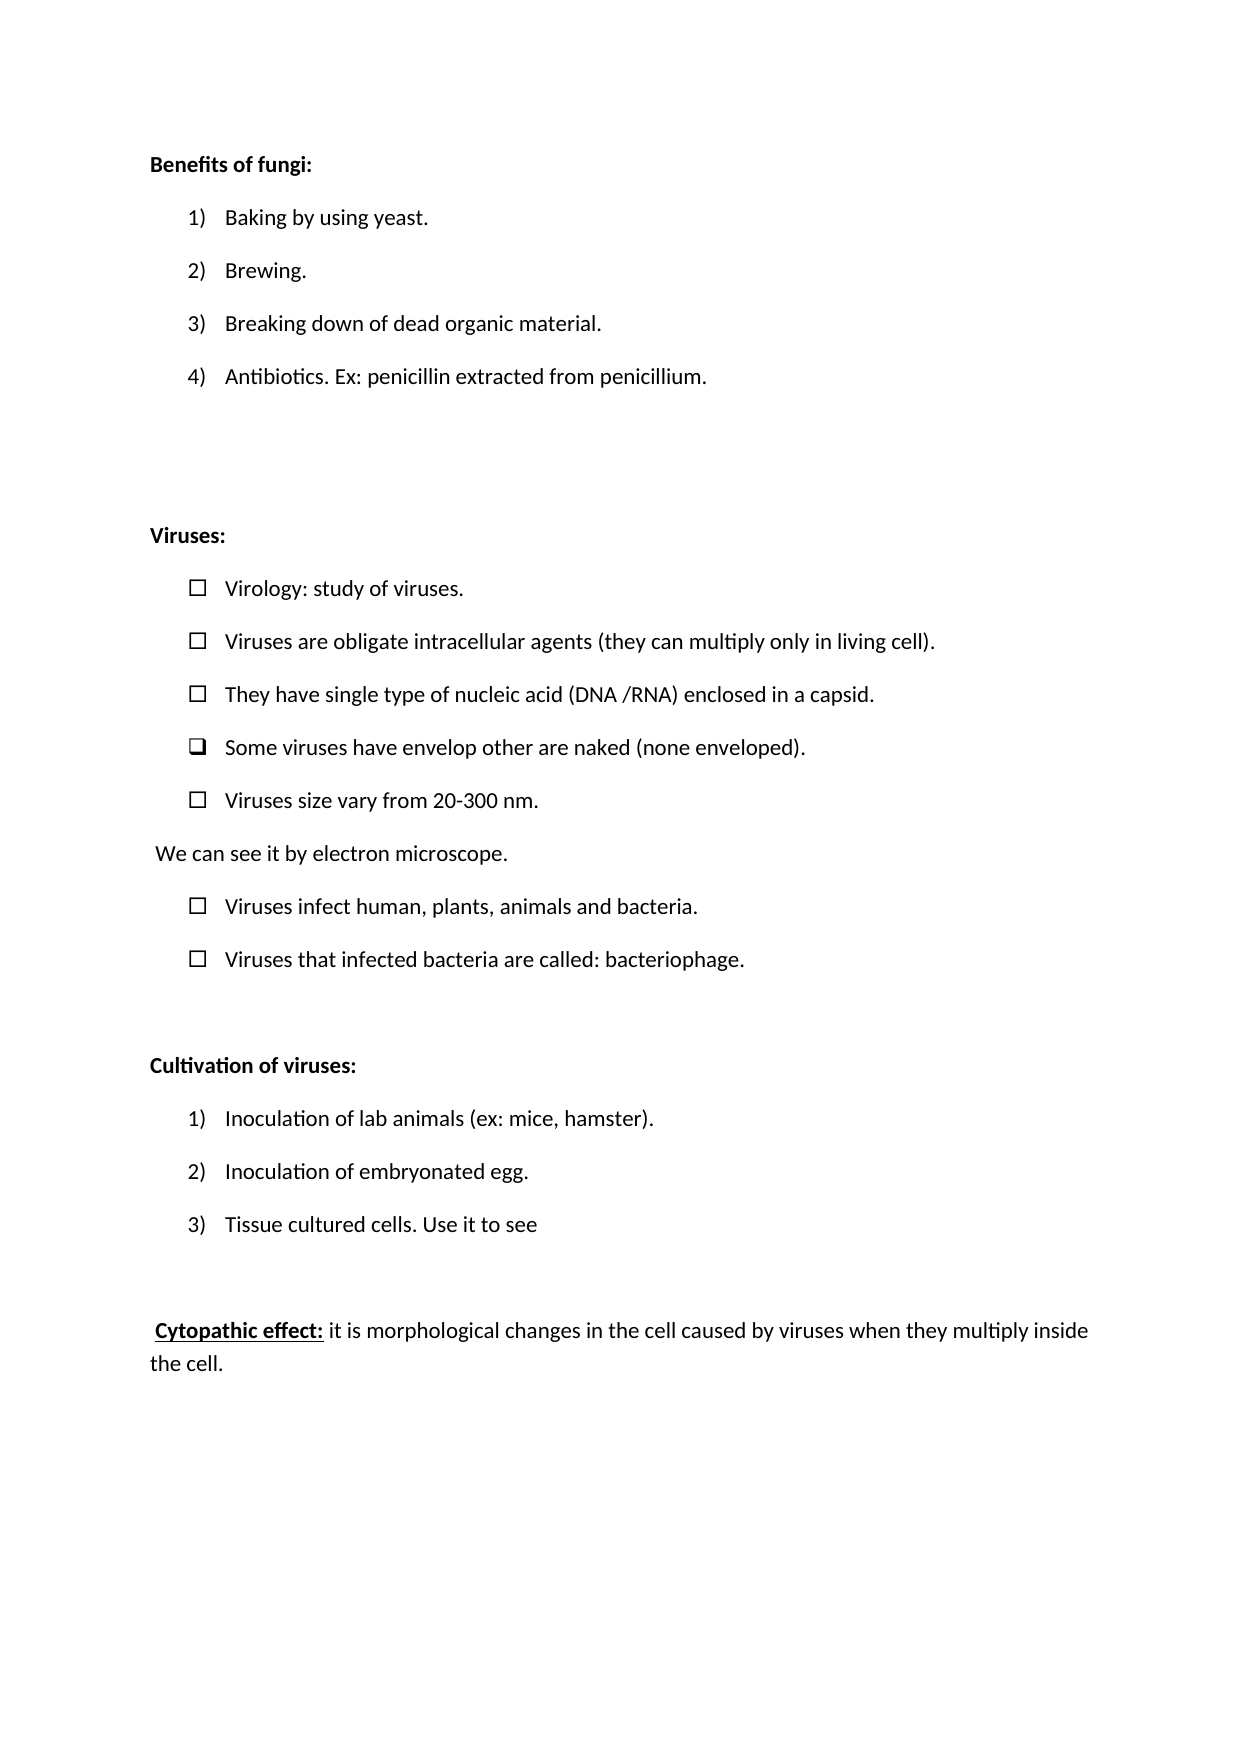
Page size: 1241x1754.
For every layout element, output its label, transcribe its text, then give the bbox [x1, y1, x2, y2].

list Brewing. [187, 256, 1090, 284]
text We can see it by electron microscope. [150, 839, 1090, 867]
text Benefits of fungi: [150, 150, 1090, 178]
list Viruses that infected bacteria are called: bacteriophage. [187, 945, 1090, 973]
list Inoculation of lab animals (ex: mice, hamster). [187, 1104, 1090, 1132]
list Baking by using yeast. [187, 203, 1090, 231]
list Breaking down of dead organic material. [187, 309, 1090, 337]
list Viruses size vary from 20-300 nm. [187, 786, 1090, 814]
text Viruses: [150, 521, 1090, 549]
list Viruses infect human, plants, animals and bacteria. [187, 892, 1090, 920]
list Viruses are obligate intracellular agents (they can multiply only in living cell). [187, 627, 1090, 655]
list Inoculation of embryonated egg. [187, 1157, 1090, 1185]
text Cultivation of viruses: [150, 1051, 1090, 1079]
list Virology: study of viruses. [187, 574, 1090, 602]
list Tissue cultured cells. Use it to see [187, 1210, 1090, 1238]
list Some viruses have envelop other are naked (none enveloped). [187, 733, 1090, 761]
text Cytopathic effect: it is morphological changes in the cell caused by viruses when they multiply inside the cell. [150, 1316, 1090, 1377]
list They have single type of nucleic acid (DNA /RNA) enclosed in a capsid. [187, 680, 1090, 708]
list Antibiotics. Ex: penicillin extracted from penicillium. [187, 362, 1090, 390]
